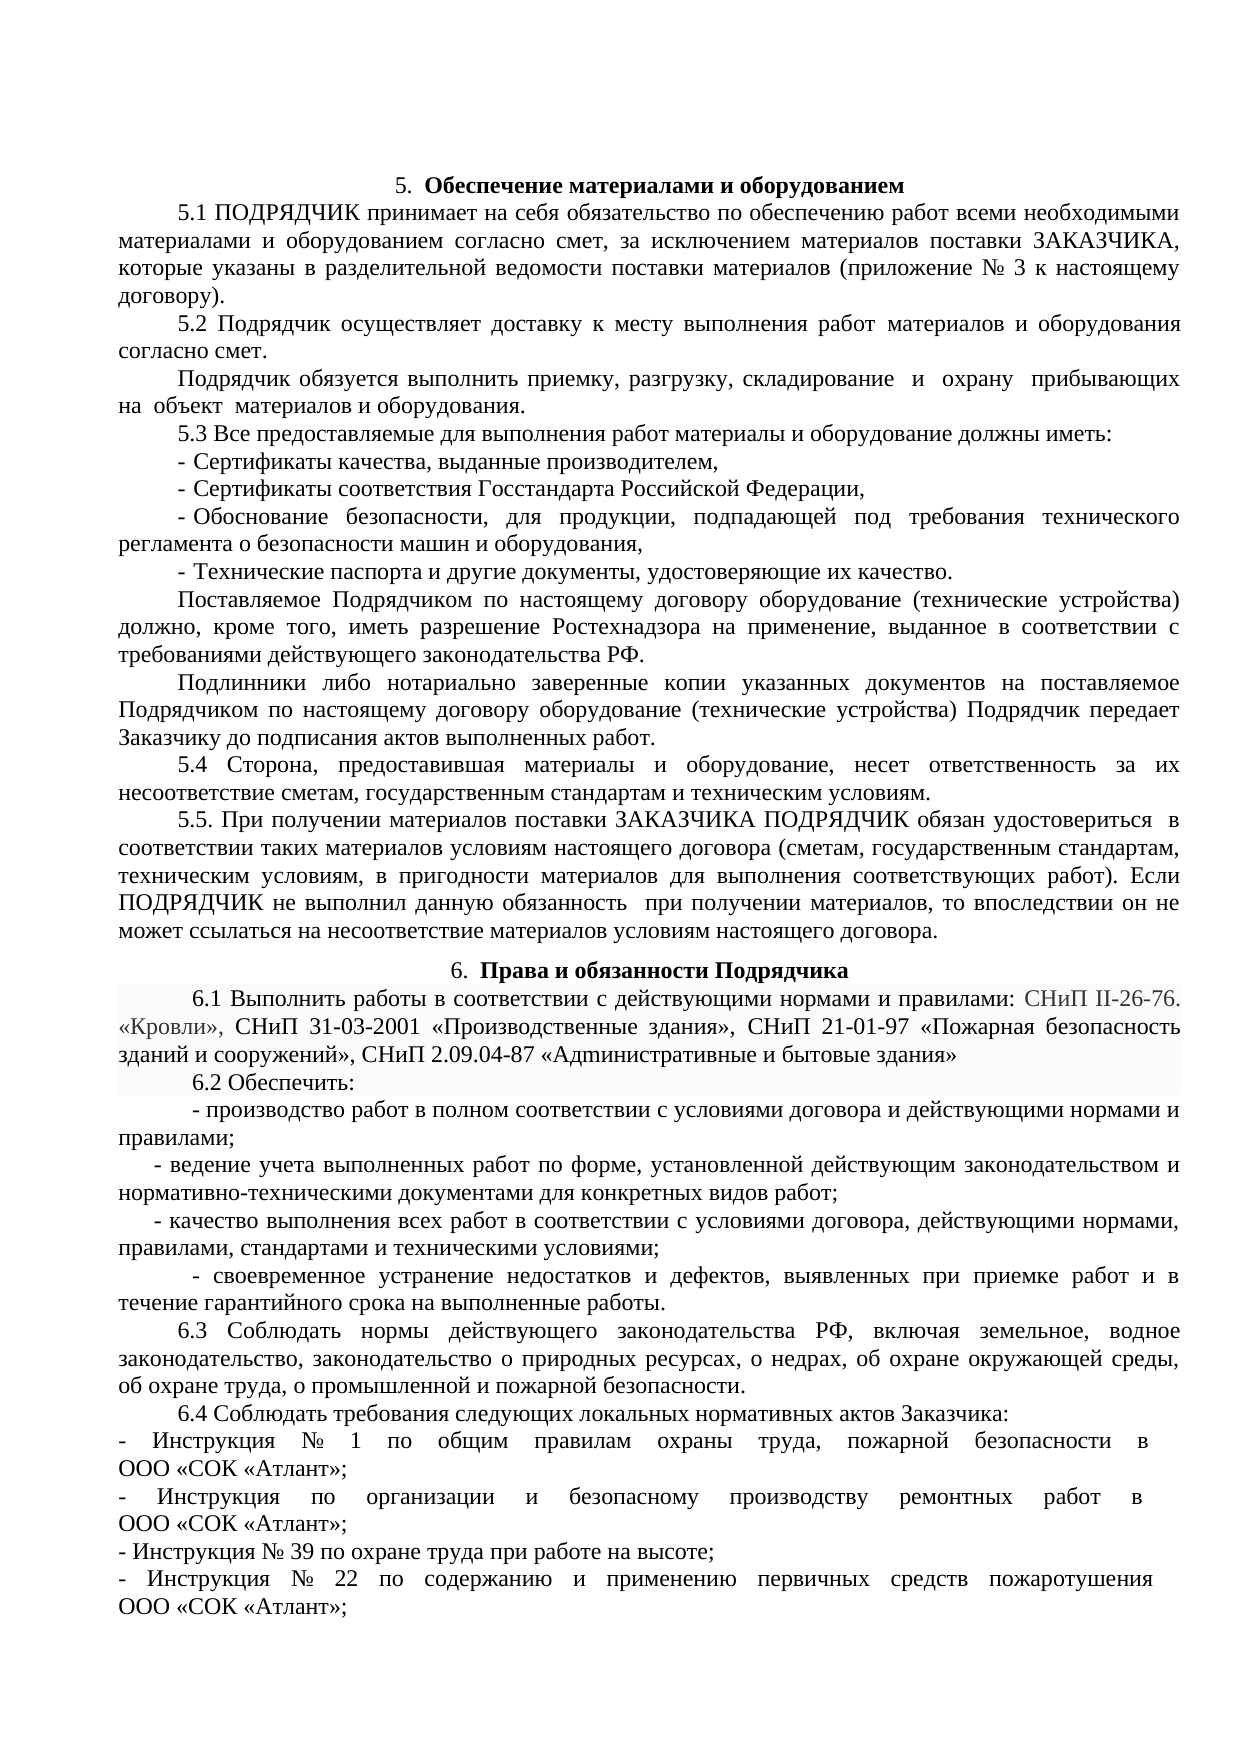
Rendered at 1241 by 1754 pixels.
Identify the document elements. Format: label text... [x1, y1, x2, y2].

text Подрядчик обязуется выполнить приемку, разгрузку, складирование и охрану прибывающих на объект материалов и оборудования. [118, 364, 1181, 419]
subtitle 6.2 Обеспечить: [118, 1068, 1181, 1095]
text 5.3 Все предоставляемые для выполнения работ материалы и оборудование должны иметь: [118, 419, 1181, 447]
list Технические паспорта и другие документы, удостоверяющие их качество. [118, 557, 1181, 585]
text - Инструкция № 39 по охране труда при работе на высоте; [118, 1537, 1175, 1564]
list Права и обязанности Подрядчика [118, 956, 1181, 984]
text - Инструкция № 1 по общим правилам охраны труда, пожарной безопасности в ООО «СОК «Атлант»; [118, 1426, 1175, 1482]
list Сертификаты соответствия Госстандарта Российской Федерации, [118, 474, 1181, 502]
subtitle 6.1 Выполнить работы в соответствии с действующими нормами и правилами: СНиП II-26-76. «Кровли», CНиП 31-03-2001 «Пpoизвoдcтвeнныe здaния», CНиП 21-01-97 «Пoжapнaя бeзoпacнocть здaний и coopyжeний», CНиП 2.09.04-87 «Aдmиниcтpaтивныe и бытoвыe здaния» [118, 984, 1181, 1068]
text - производство работ в полном соответствии с условиями договора и действующими нормами и правилами; [118, 1095, 1181, 1150]
list Обеспечение материалами и оборудованием [118, 171, 1181, 198]
text Подлинники либо нотариально заверенные копии указанных документов на поставляемое Подрядчиком по настоящему договору оборудование (технические устройства) Подрядчик передает Заказчику до подписания актов выполненных работ. [118, 667, 1181, 750]
list Обоснование безопасности, для продукции, подпадающей под требования технического регламента о безопасности машин и оборудования, [118, 502, 1181, 557]
text 6.3 Соблюдать нормы действующего законодательства РФ, включая земельное, водное законодательство, законодательство о природных ресурсах, о недрах, об охране окружающей среды, об охране труда, о промышленной и пожарной безопасности. [118, 1316, 1181, 1399]
text 5.2 Подрядчик осуществляет доставку к месту выполнения работ материалов и оборудования согласно смет. [118, 309, 1181, 364]
text - своевременное устранение недостатков и дефектов, выявленных при приемке работ и в течение гарантийного срока на выполненные работы. [118, 1261, 1181, 1316]
text - качество выполнения всех работ в соответствии с условиями договора, действующими нормами, правилами, стандартами и техническими условиями; [118, 1206, 1181, 1261]
text 5.5. При получении материалов поставки ЗАКАЗЧИКА ПОДРЯДЧИК обязан удостовериться в соответствии таких материалов условиям настоящего договора (сметам, государственным стандартам, техническим условиям, в пригодности материалов для выполнения соответствующих работ). Если ПОДРЯДЧИК не выполнил данную обязанность при получении материалов, то впоследствии он не может ссылаться на несоответствие материалов условиям настоящего договора. [118, 806, 1181, 943]
list Сертификаты качества, выданные производителем, [118, 447, 1181, 474]
text 5.1 ПОДРЯДЧИК принимает на себя обязательство по обеспечению работ всеми необходимыми материалами и оборудованием согласно смет, за исключением материалов поставки ЗАКАЗЧИКА, которые указаны в разделительной ведомости поставки материалов (приложение № 3 к настоящему договору). [118, 198, 1181, 309]
text Поставляемое Подрядчиком по настоящему договору оборудование (технические устройства) должно, кроме того, иметь разрешение Ростехнадзора на применение, выданное в соответствии с требованиями действующего законодательства РФ. [118, 585, 1181, 667]
text - ведение учета выполненных работ по форме, установленной действующим законодательством и нормативно-техническими документами для конкретных видов работ; [118, 1150, 1181, 1206]
text - Инструкция № 22 по содержанию и применению первичных средств пожаротушения ООО «СОК «Атлант»; [118, 1564, 1175, 1620]
text 5.4 Сторона, предоставившая материалы и оборудование, несет ответственность за их несоответствие сметам, государственным стандартам и техническим условиям. [118, 750, 1181, 806]
text - Инструкция по организации и безопасному производству ремонтных работ в ООО «СОК «Атлант»; [118, 1482, 1175, 1537]
text 6.4 Соблюдать требования следующих локальных нормативных актов Заказчика: [118, 1399, 1181, 1426]
